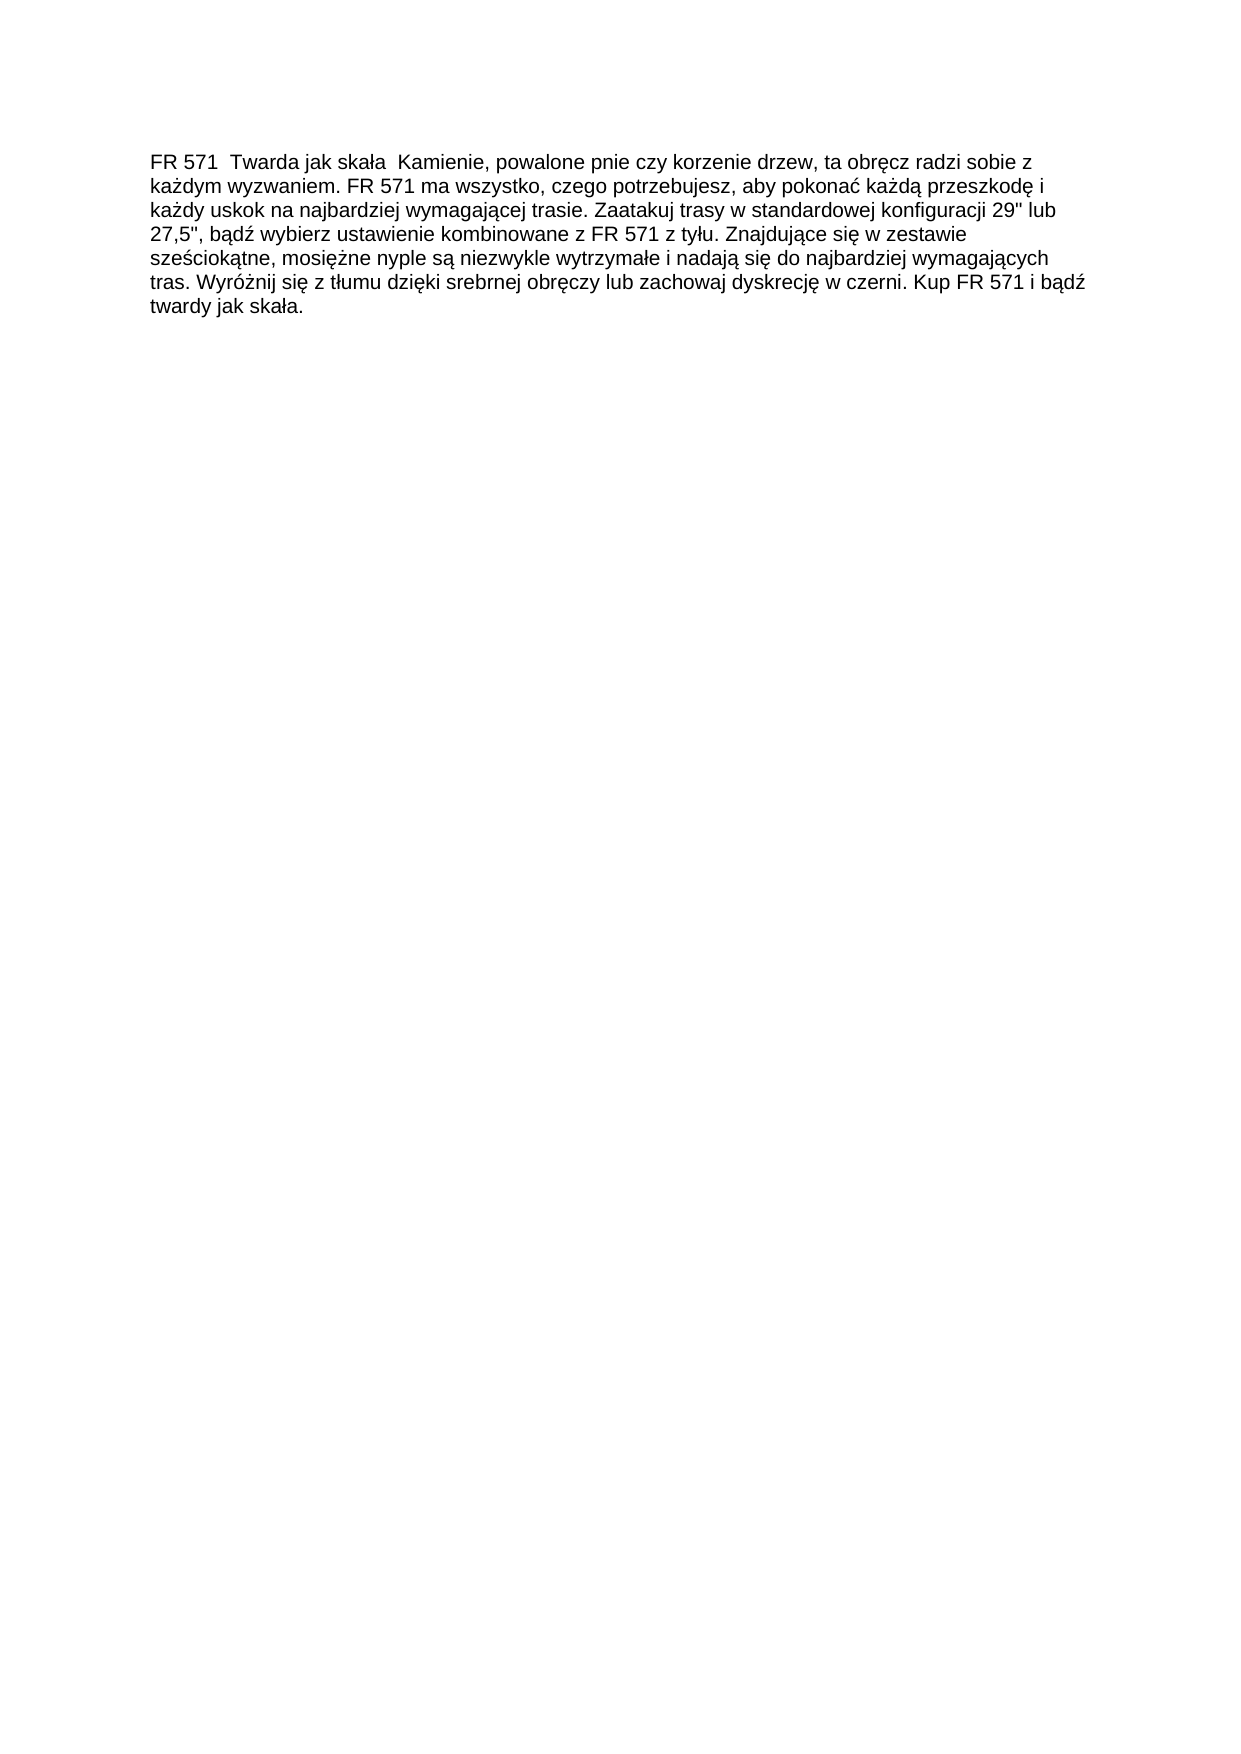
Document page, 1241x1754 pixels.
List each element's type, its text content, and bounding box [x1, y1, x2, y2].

text FR 571 Twarda jak skała Kamienie, powalone pnie czy korzenie drzew, ta obręcz radzi sobie z każdym wyzwaniem. FR 571 ma wszystko, czego potrzebujesz, aby pokonać każdą przeszkodę i każdy uskok na najbardziej wymagającej trasie. Zaatakuj trasy w standardowej konfiguracji 29" lub 27,5", bądź wybierz ustawienie kombinowane z FR 571 z tyłu. Znajdujące się w zestawie sześciokątne, mosiężne nyple są niezwykle wytrzymałe i nadają się do najbardziej wymagających tras. Wyróżnij się z tłumu dzięki srebrnej obręczy lub zachowaj dyskrecję w czerni. Kup FR 571 i bądź twardy jak skała. [150, 150, 1090, 318]
